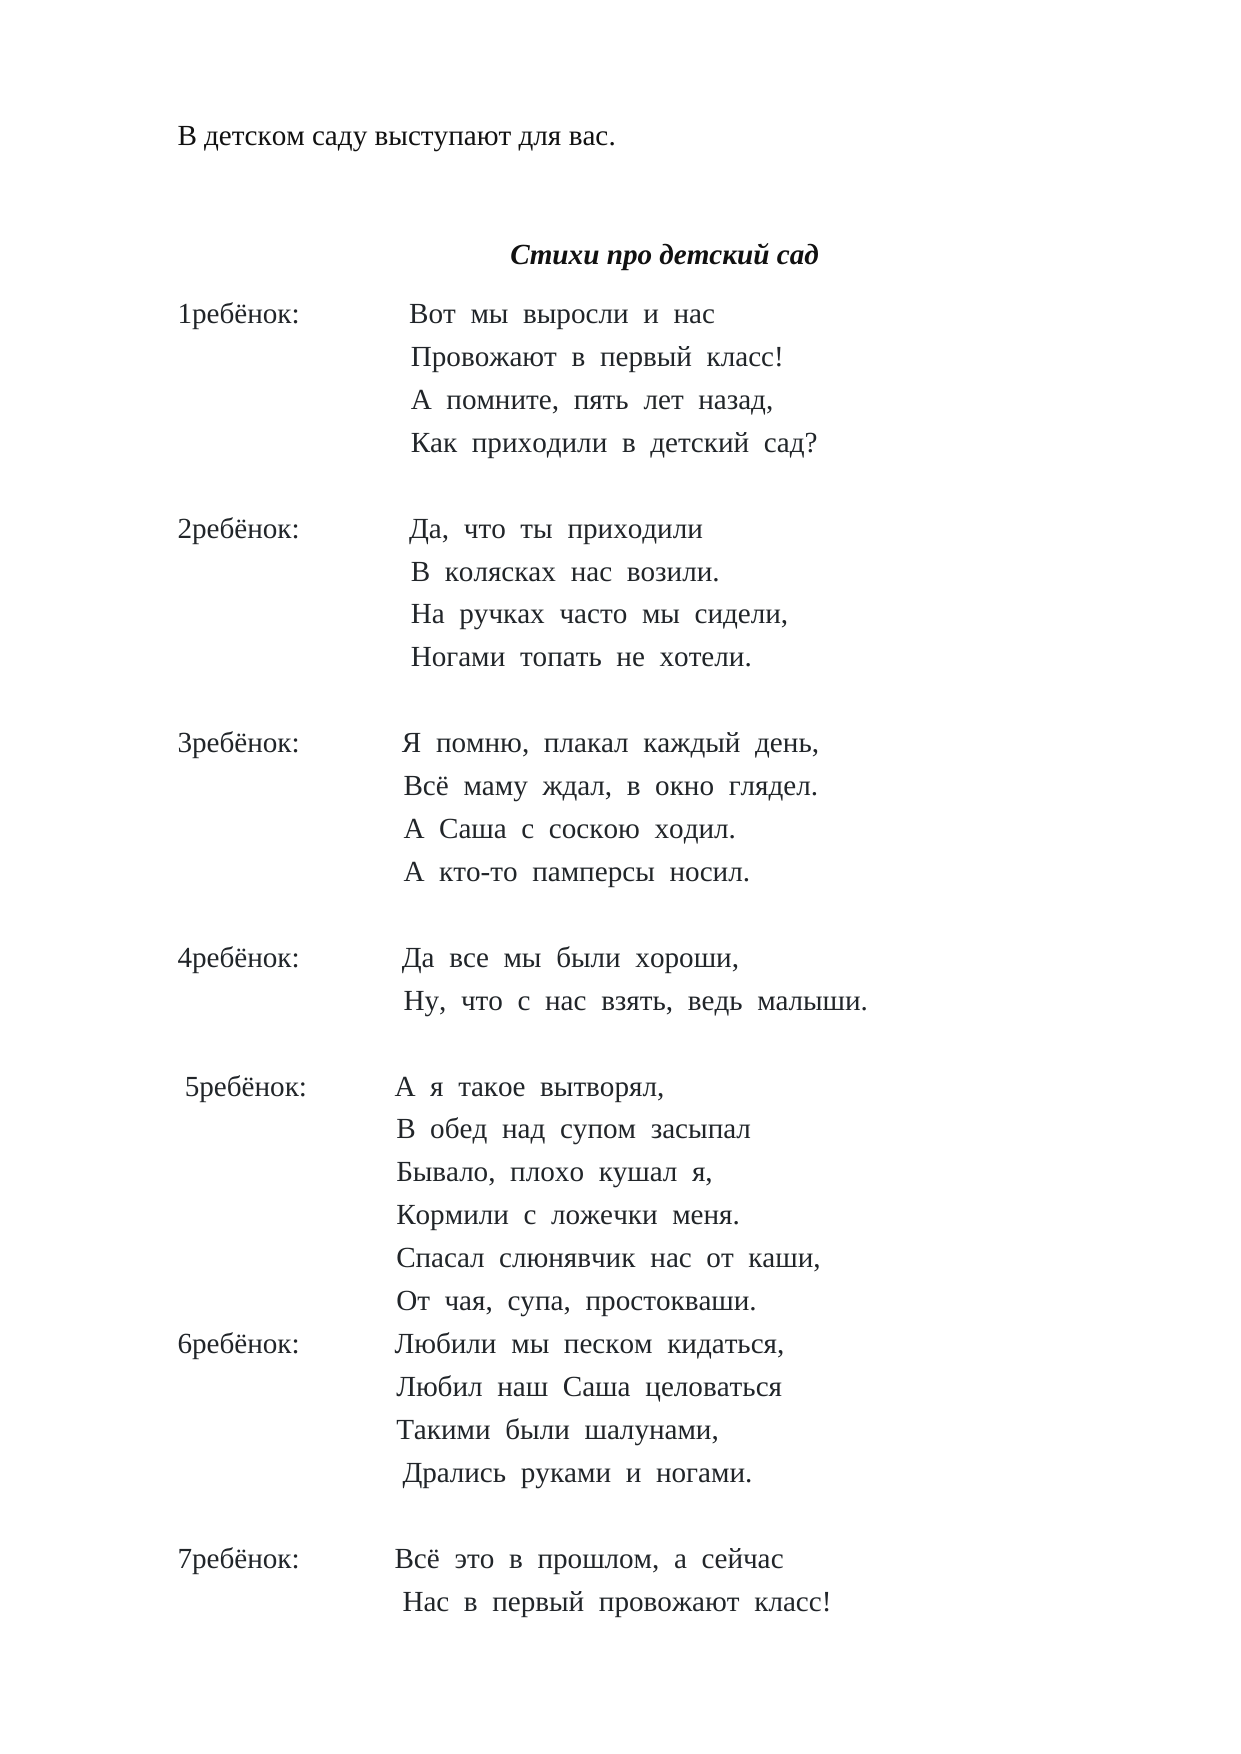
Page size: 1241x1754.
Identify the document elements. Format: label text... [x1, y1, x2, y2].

text 2ребёнок: Да, что ты приходили [177, 511, 1152, 544]
text Ногами топать не хотели. [177, 639, 1152, 673]
text Нас в первый провожают класс! [402, 1584, 1152, 1617]
text А помните, пять лет назад, [177, 382, 1152, 416]
text 7ребёнок: Всё это в прошлом, а сейчас [177, 1541, 1152, 1574]
text В колясках нас возили. [177, 554, 1152, 587]
text Ну, что с нас взять, ведь малыши. [177, 983, 1152, 1016]
text А кто-то памперсы носил. [177, 854, 1152, 888]
text Любил наш Саша целоваться [177, 1369, 1152, 1403]
text Как приходили в детский сад? [177, 425, 1152, 458]
text Всё маму ждал, в окно глядел. [177, 768, 1152, 802]
text В детском саду выступают для вас. [177, 118, 1152, 152]
text Такими были шалунами, [177, 1412, 1152, 1446]
text На ручках часто мы сидели, [177, 597, 1152, 630]
text В обед над супом засыпал [177, 1112, 1152, 1145]
text 3ребёнок: Я помню, плакал каждый день, [177, 725, 1152, 759]
text Дрались руками и ногами. [402, 1455, 1152, 1488]
text Кормили с ложечки меня. [177, 1197, 1152, 1231]
text А Саша с соскою ходил. [177, 811, 1152, 845]
text От чая, супа, простокваши. [177, 1283, 1152, 1317]
text Стихи про детский сад [177, 237, 1152, 270]
text 4ребёнок: Да все мы были хороши, [177, 940, 1152, 973]
text Провожают в первый класс! [177, 339, 1152, 373]
text 5ребёнок: А я такое вытворял, [177, 1069, 1152, 1102]
text 6ребёнок: Любили мы песком кидаться, [177, 1326, 1152, 1360]
text Спасал слюнявчик нас от каши, [177, 1240, 1152, 1274]
text 1ребёнок: Вот мы выросли и нас [177, 296, 1152, 330]
text Бывало, плохо кушал я, [177, 1154, 1152, 1188]
